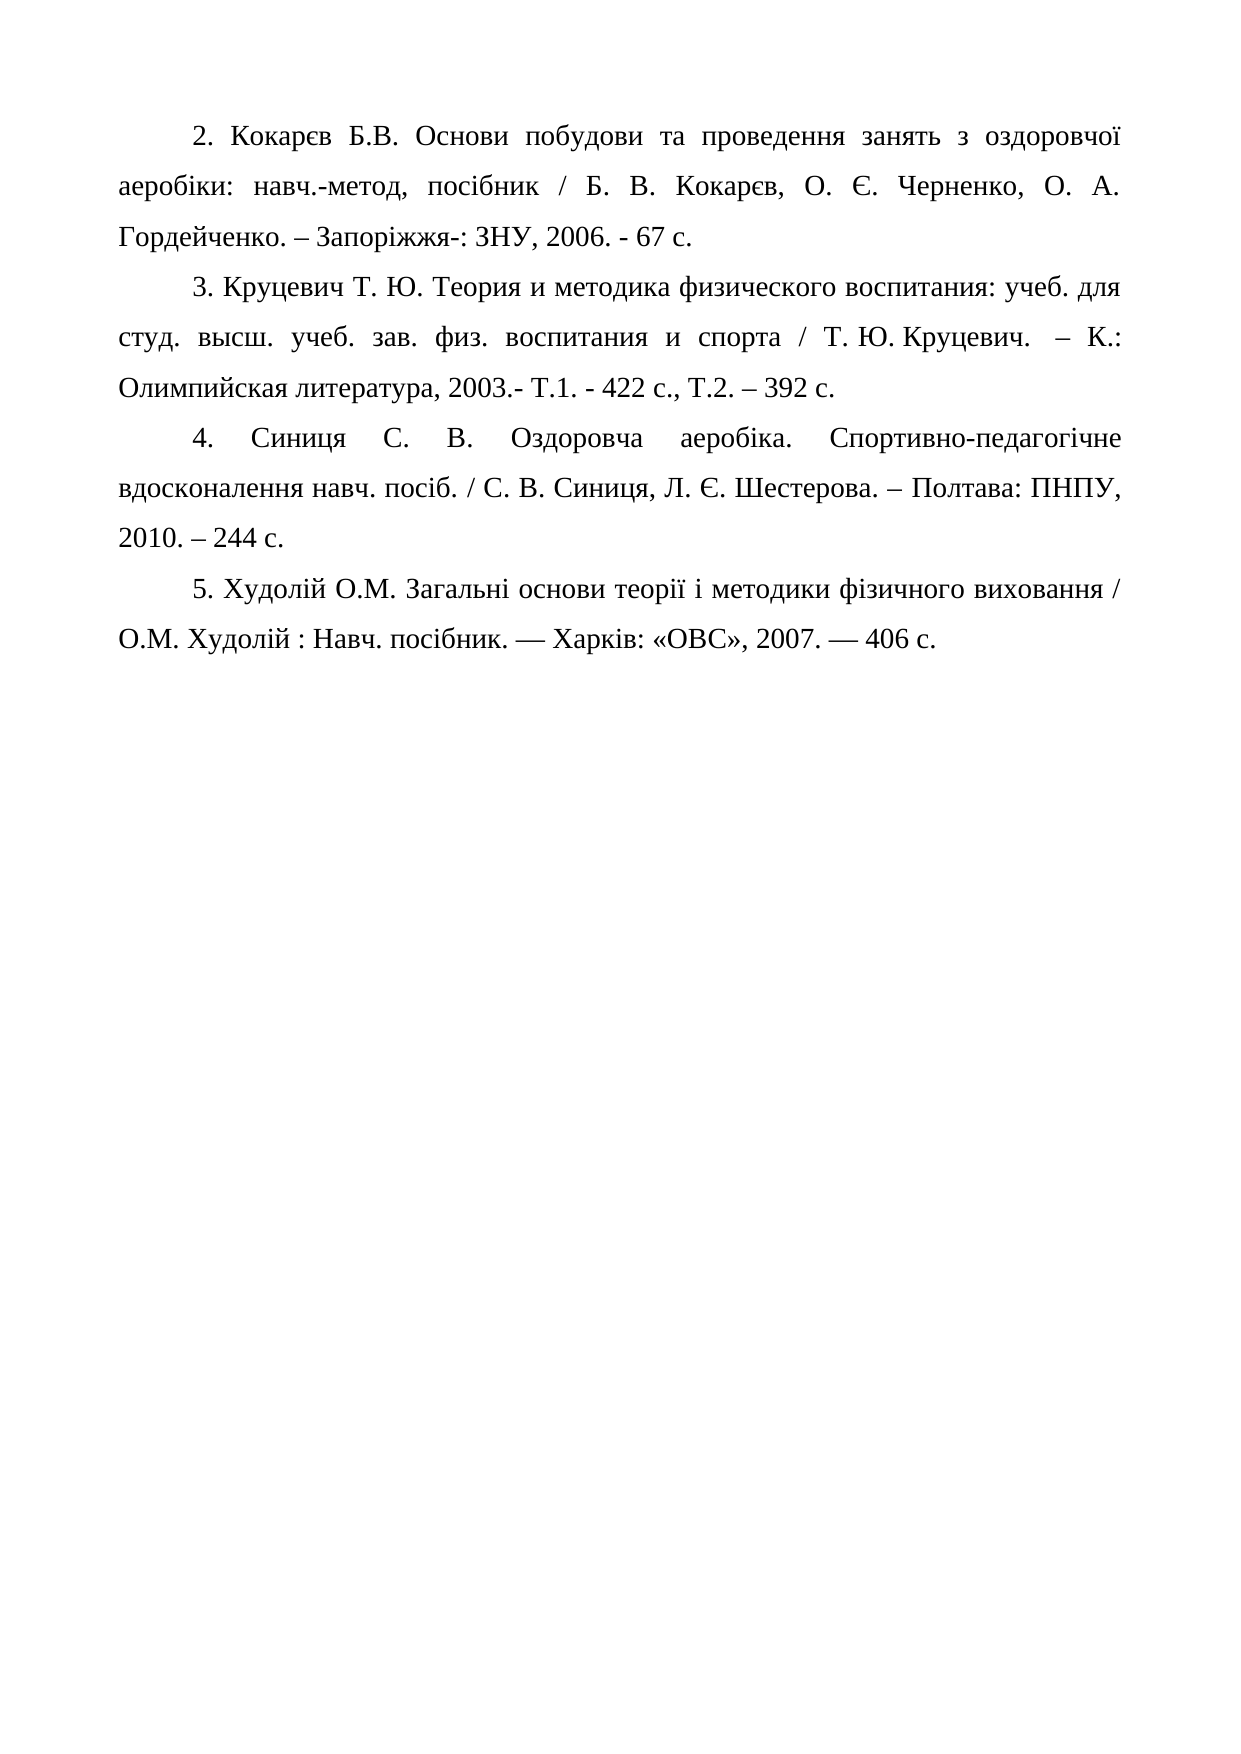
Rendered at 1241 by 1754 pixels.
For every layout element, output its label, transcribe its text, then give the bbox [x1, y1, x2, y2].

text 4. Синиця С. В. Оздоровча аеробіка. Спортивно-педагогічне вдосконалення навч. посіб. / С. В. Синиця, Л. Є. Шестерова. – Полтава: ПНПУ, 2010. – 244 с. [118, 420, 1122, 554]
text 5. Худолій О.М. Загальні основи теорії і методики фізичного виховання / О.М. Худолій : Навч. посібник. — Харків: «ОВС», 2007. — 406 с. [118, 571, 1122, 655]
text 3. Круцевич Т. Ю. Теория и методика физического воспитания: учеб. для студ. высш. учеб. зав. физ. воспитания и спорта / Т. Ю. Круцевич. – К.: Олимпийская литература, 2003.- Т.1. - 422 с., Т.2. – 392 с. [118, 269, 1122, 403]
text 2. Кокарєв Б.В. Основи побудови та проведення занять з оздоровчої аеробіки: навч.-метод, посібник / Б. В. Кокарєв, О. Є. Черненко, О. А. Гордейченко. – Запоріжжя-: ЗНУ, 2006. - 67 с. [118, 118, 1122, 252]
